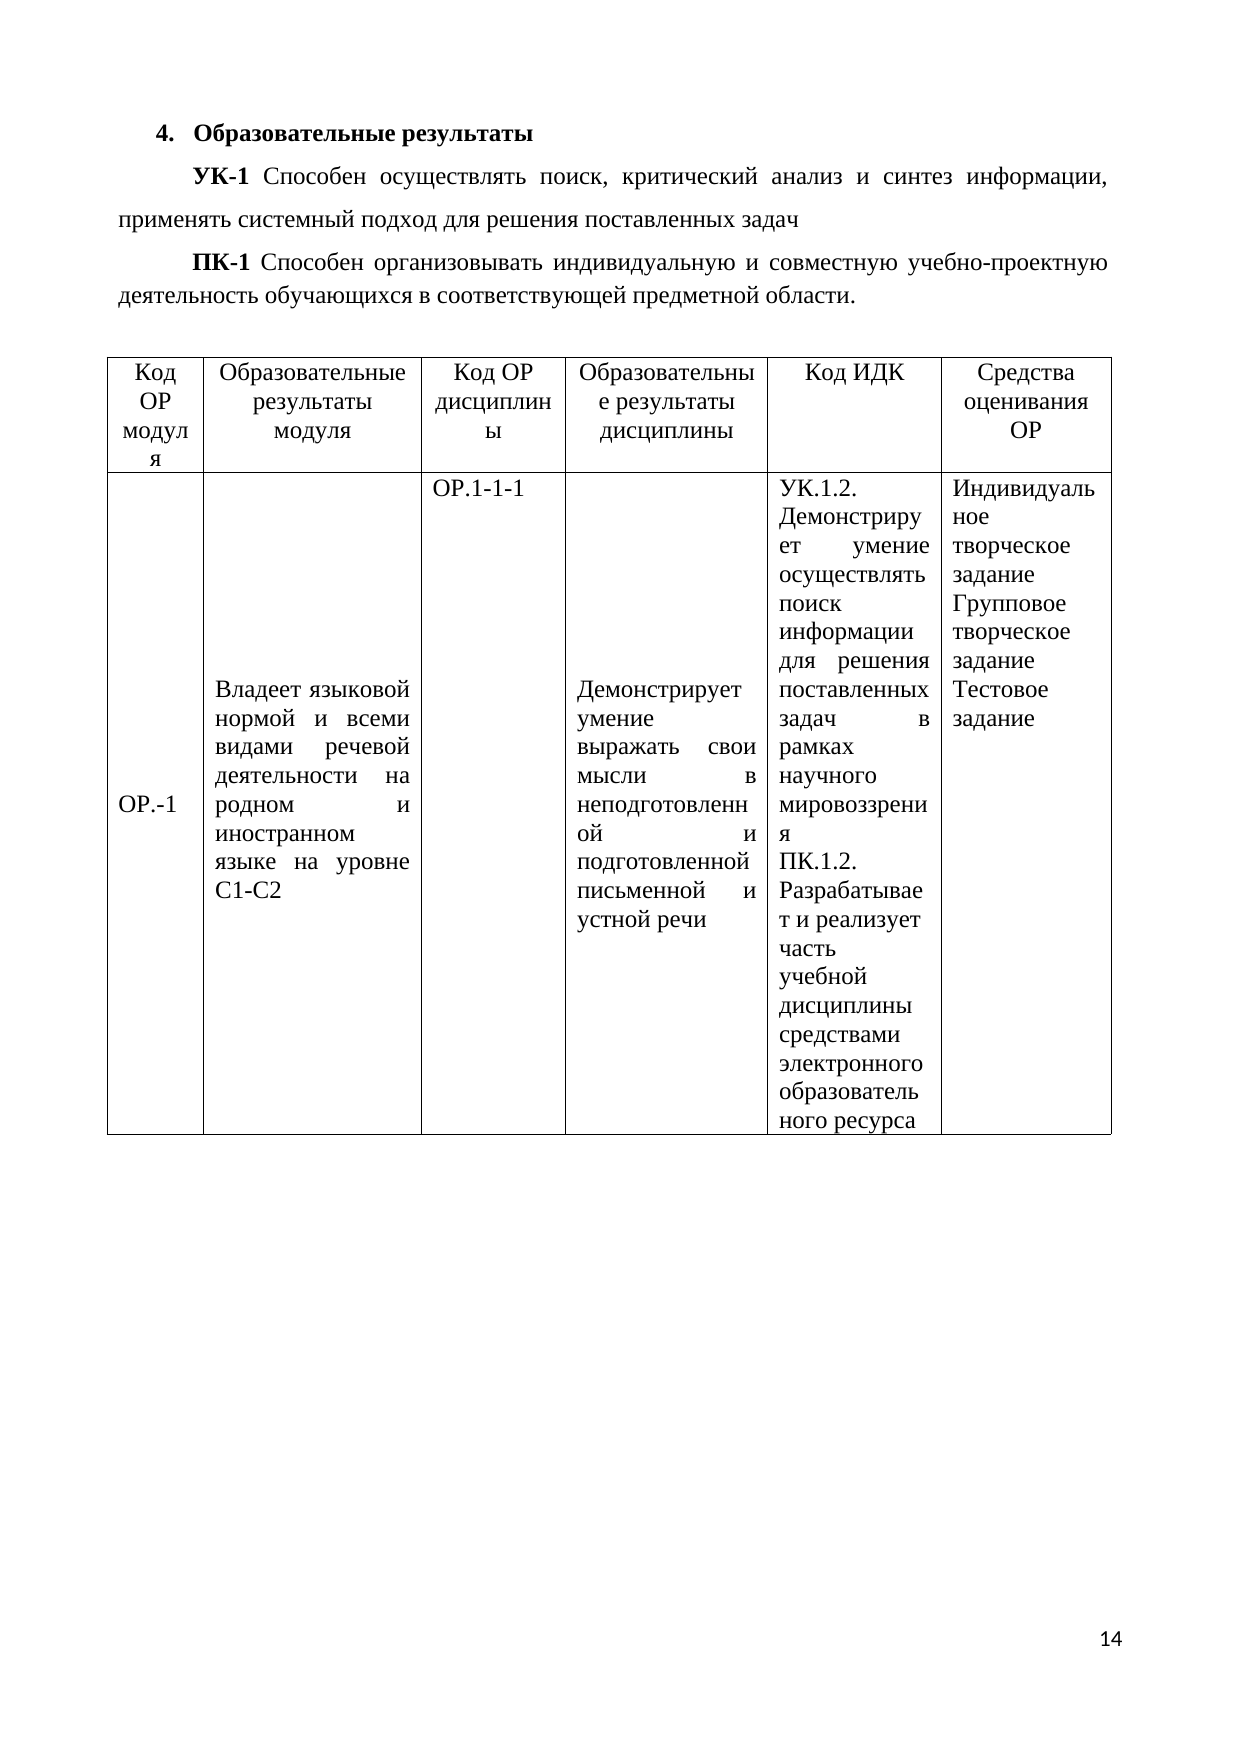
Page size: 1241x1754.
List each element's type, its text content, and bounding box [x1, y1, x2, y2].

table_cell Индивидуальное творческое задание Групповое творческое задание Тестовое задание [942, 473, 1111, 1134]
table_cell Владеет языковой нормой и всеми видами речевой деятельности на родном и иностранном языке на уровне С1-С2 [204, 473, 421, 1134]
text ПК-1 Способен организовывать индивидуальную и совместную учебно-проектную деятельность обучающихся в соответствующей предметной области. [118, 247, 1108, 309]
table_header Код ОР модуля [108, 358, 203, 472]
text УК-1 Способен осуществлять поиск, критический анализ и синтез информации, применять системный подход для решения поставленных задач [118, 161, 1108, 233]
table_cell УК.1.2. Демонстрирует умение осуществлять поиск информации для решения поставленных задач в рамках научного мировоззрения ПК.1.2. Разрабатывает и реализует часть учебной дисциплины средствами электронного образовательного ресурса [768, 473, 941, 1134]
table_header Код ОР дисциплины [422, 358, 565, 472]
table_header Образовательные результаты модуля [204, 358, 421, 472]
list Образовательные результаты [156, 118, 1122, 147]
table_header Средства оценивания ОР [942, 358, 1111, 472]
table_cell Демонстрирует умение выражать свои мысли в неподготовленной и подготовленной письменной и устной речи [566, 473, 767, 1134]
table_cell ОР.1-1-1 [422, 473, 565, 1134]
table_header Код ИДК [768, 358, 941, 472]
table_cell ОР.-1 [108, 473, 203, 1134]
table_header Образовательные результаты дисциплины [566, 358, 767, 472]
